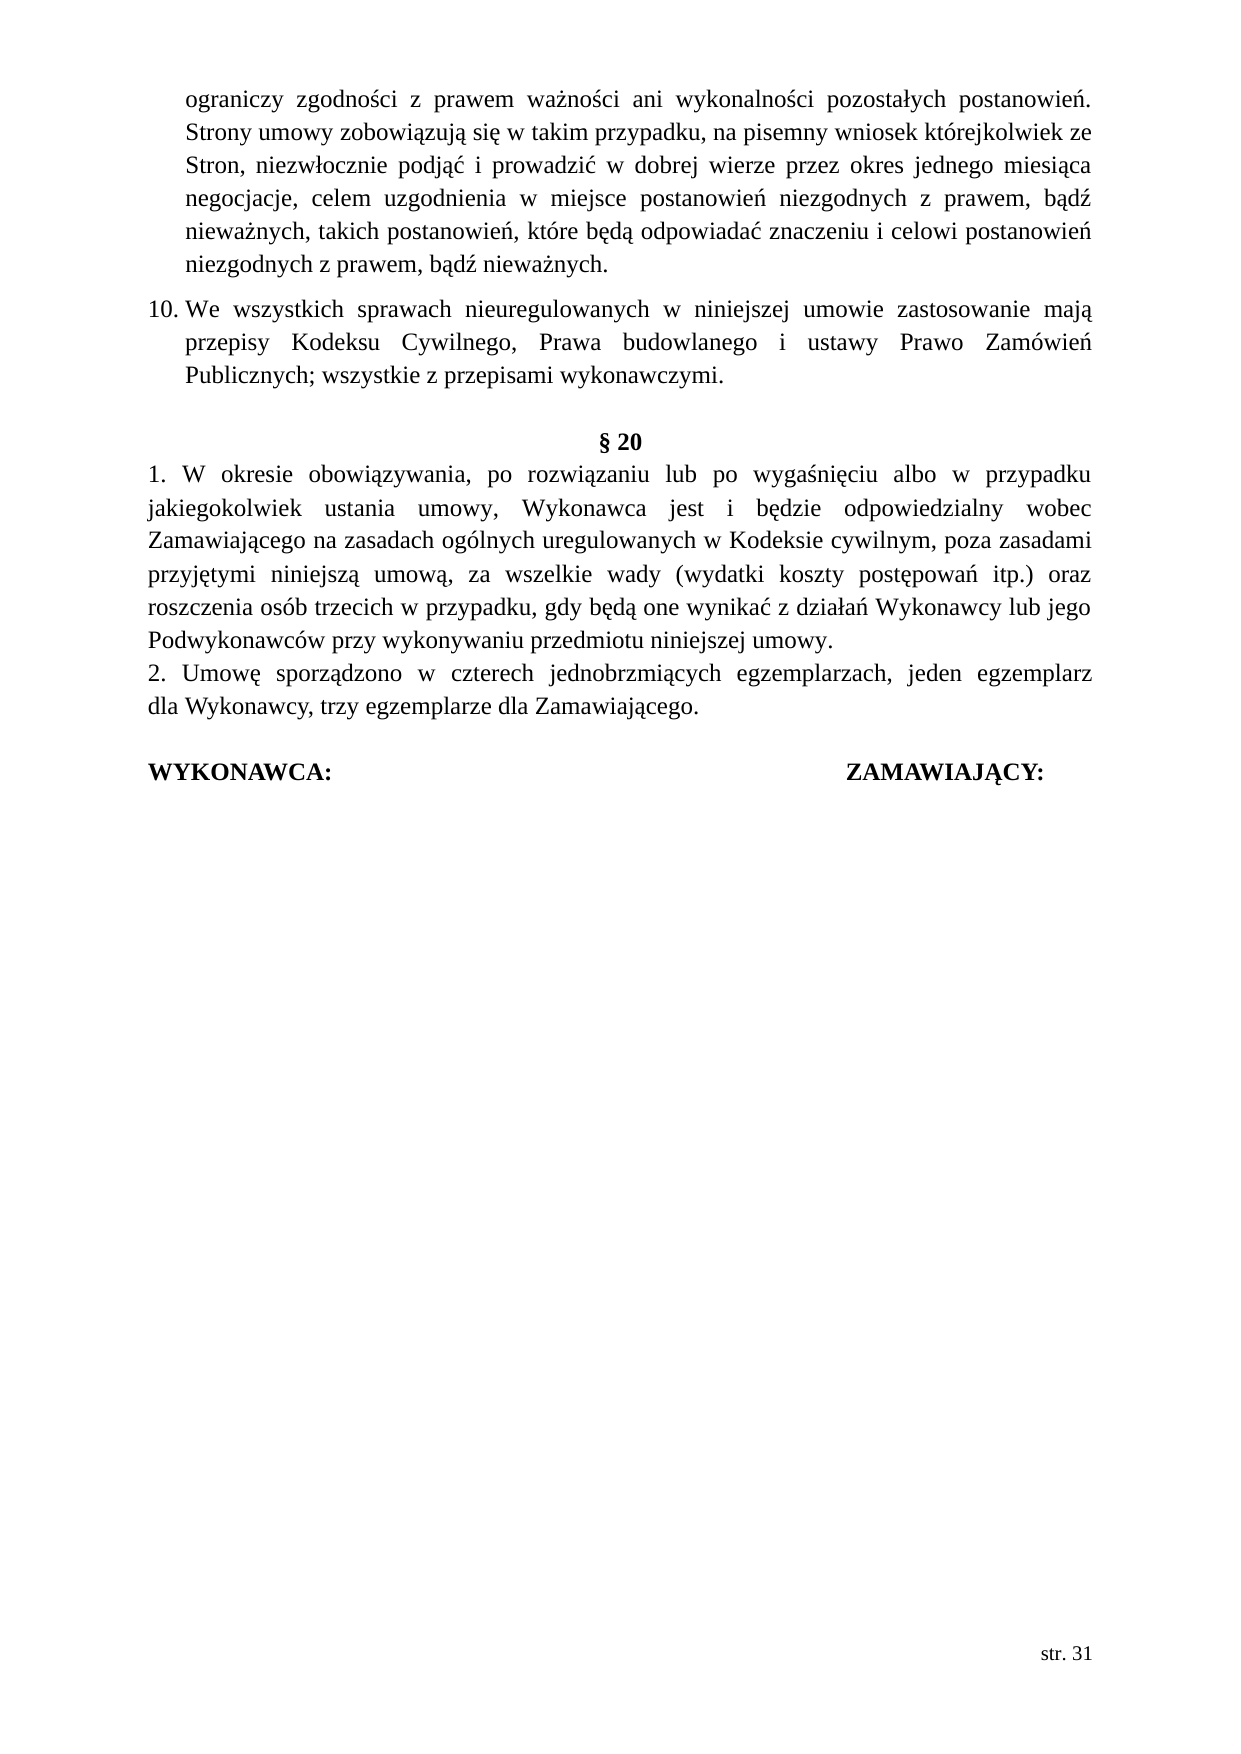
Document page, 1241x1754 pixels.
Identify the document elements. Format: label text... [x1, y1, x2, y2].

text 1. W okresie obowiązywania, po rozwiązaniu lub po wygaśnięciu albo w przypadku jakiegokolwiek ustania umowy, Wykonawca jest i będzie odpowiedzialny wobec Zamawiającego na zasadach ogólnych uregulowanych w Kodeksie cywilnym, poza zasadami przyjętymi niniejszą umową, za wszelkie wady (wydatki koszty postępowań itp.) oraz roszczenia osób trzecich w przypadku, gdy będą one wynikać z działań Wykonawcy lub jego Podwykonawców przy wykonywaniu przedmiotu niniejszej umowy. [148, 459, 1092, 653]
text WYKONAWCA: ZAMAWIAJĄCY: [148, 757, 1092, 786]
list We wszystkich sprawach nieuregulowanych w niniejszej umowie zastosowanie mają przepisy Kodeksu Cywilnego, Prawa budowlanego i ustawy Prawo Zamówień Publicznych; wszystkie z przepisami wykonawczymi. [148, 294, 1092, 389]
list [148, 84, 1092, 278]
text § 20 [148, 427, 1092, 455]
text 2. Umowę sporządzono w czterech jednobrzmiących egzemplarzach, jeden egzemplarz dla Wykonawcy, trzy egzemplarze dla Zamawiającego. [148, 658, 1092, 719]
